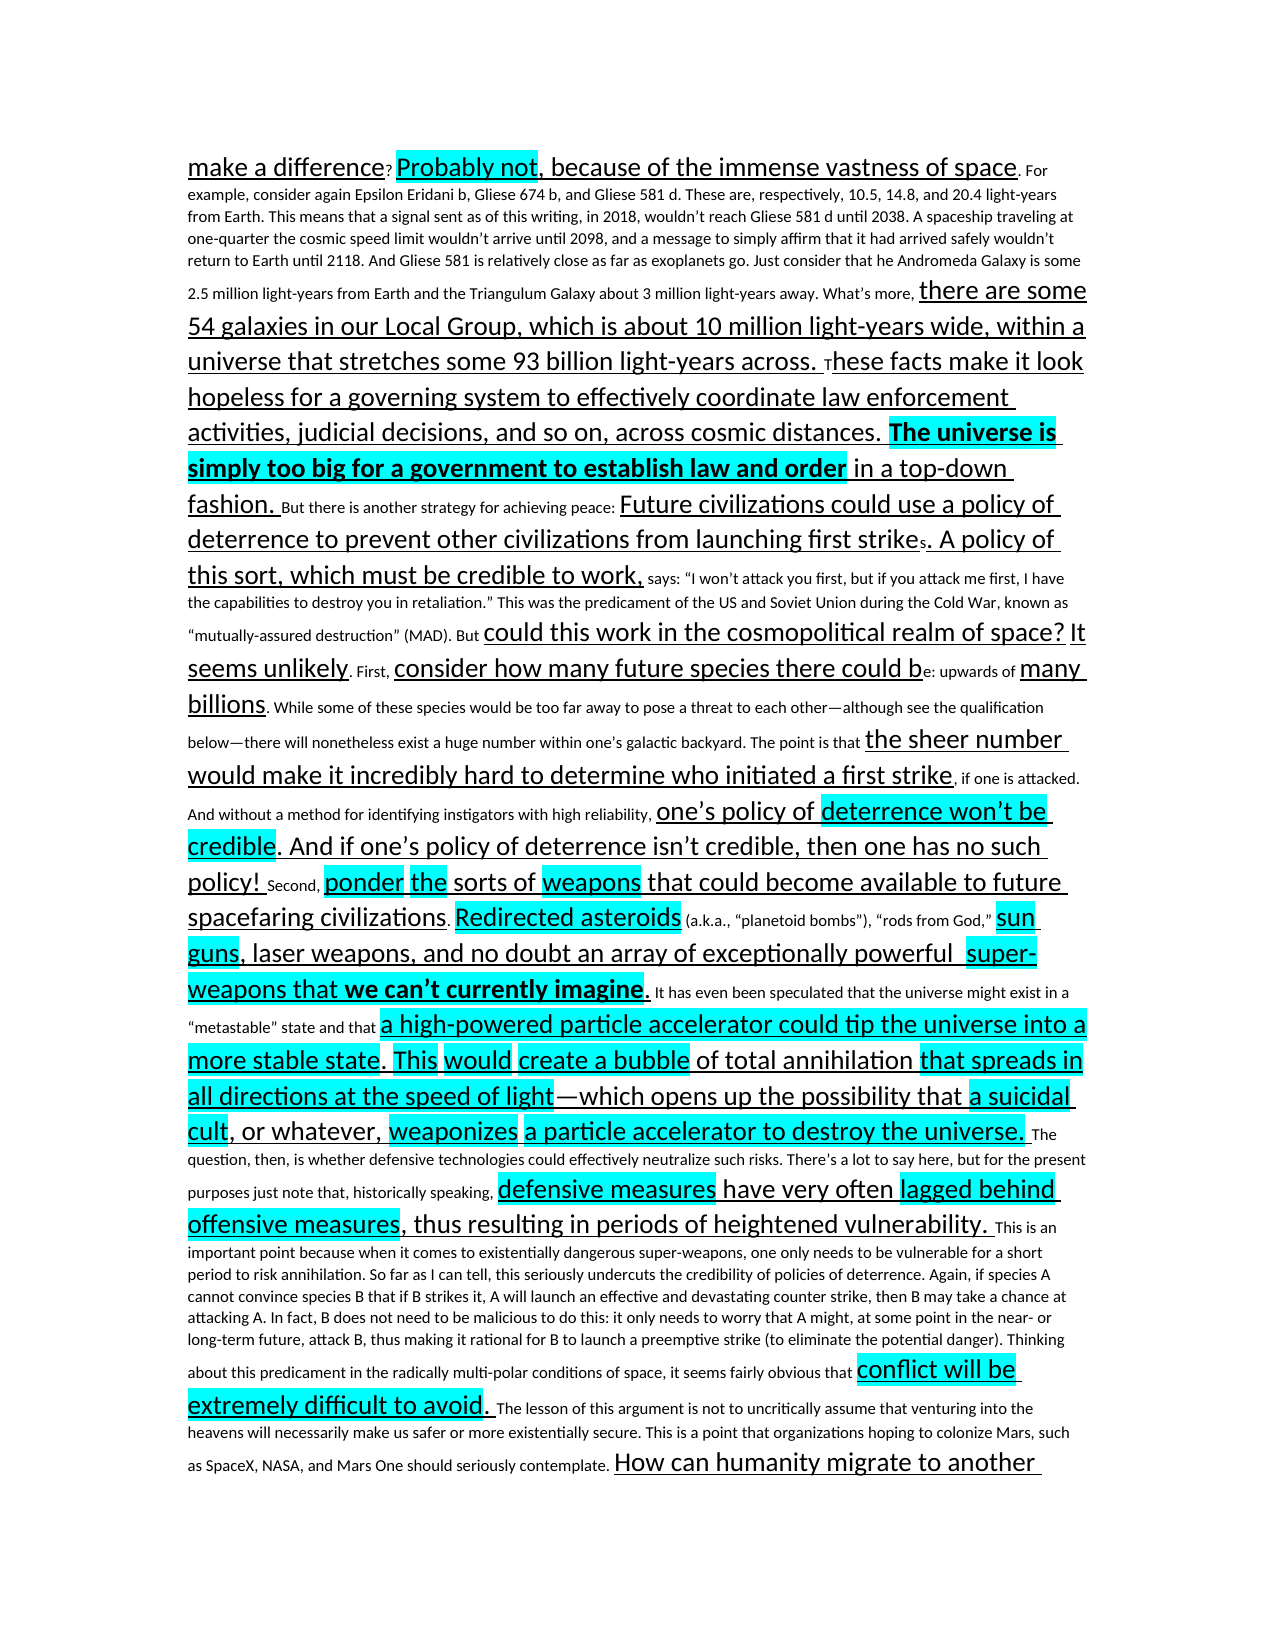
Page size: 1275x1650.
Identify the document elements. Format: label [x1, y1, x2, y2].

text [187, 150, 1087, 1479]
